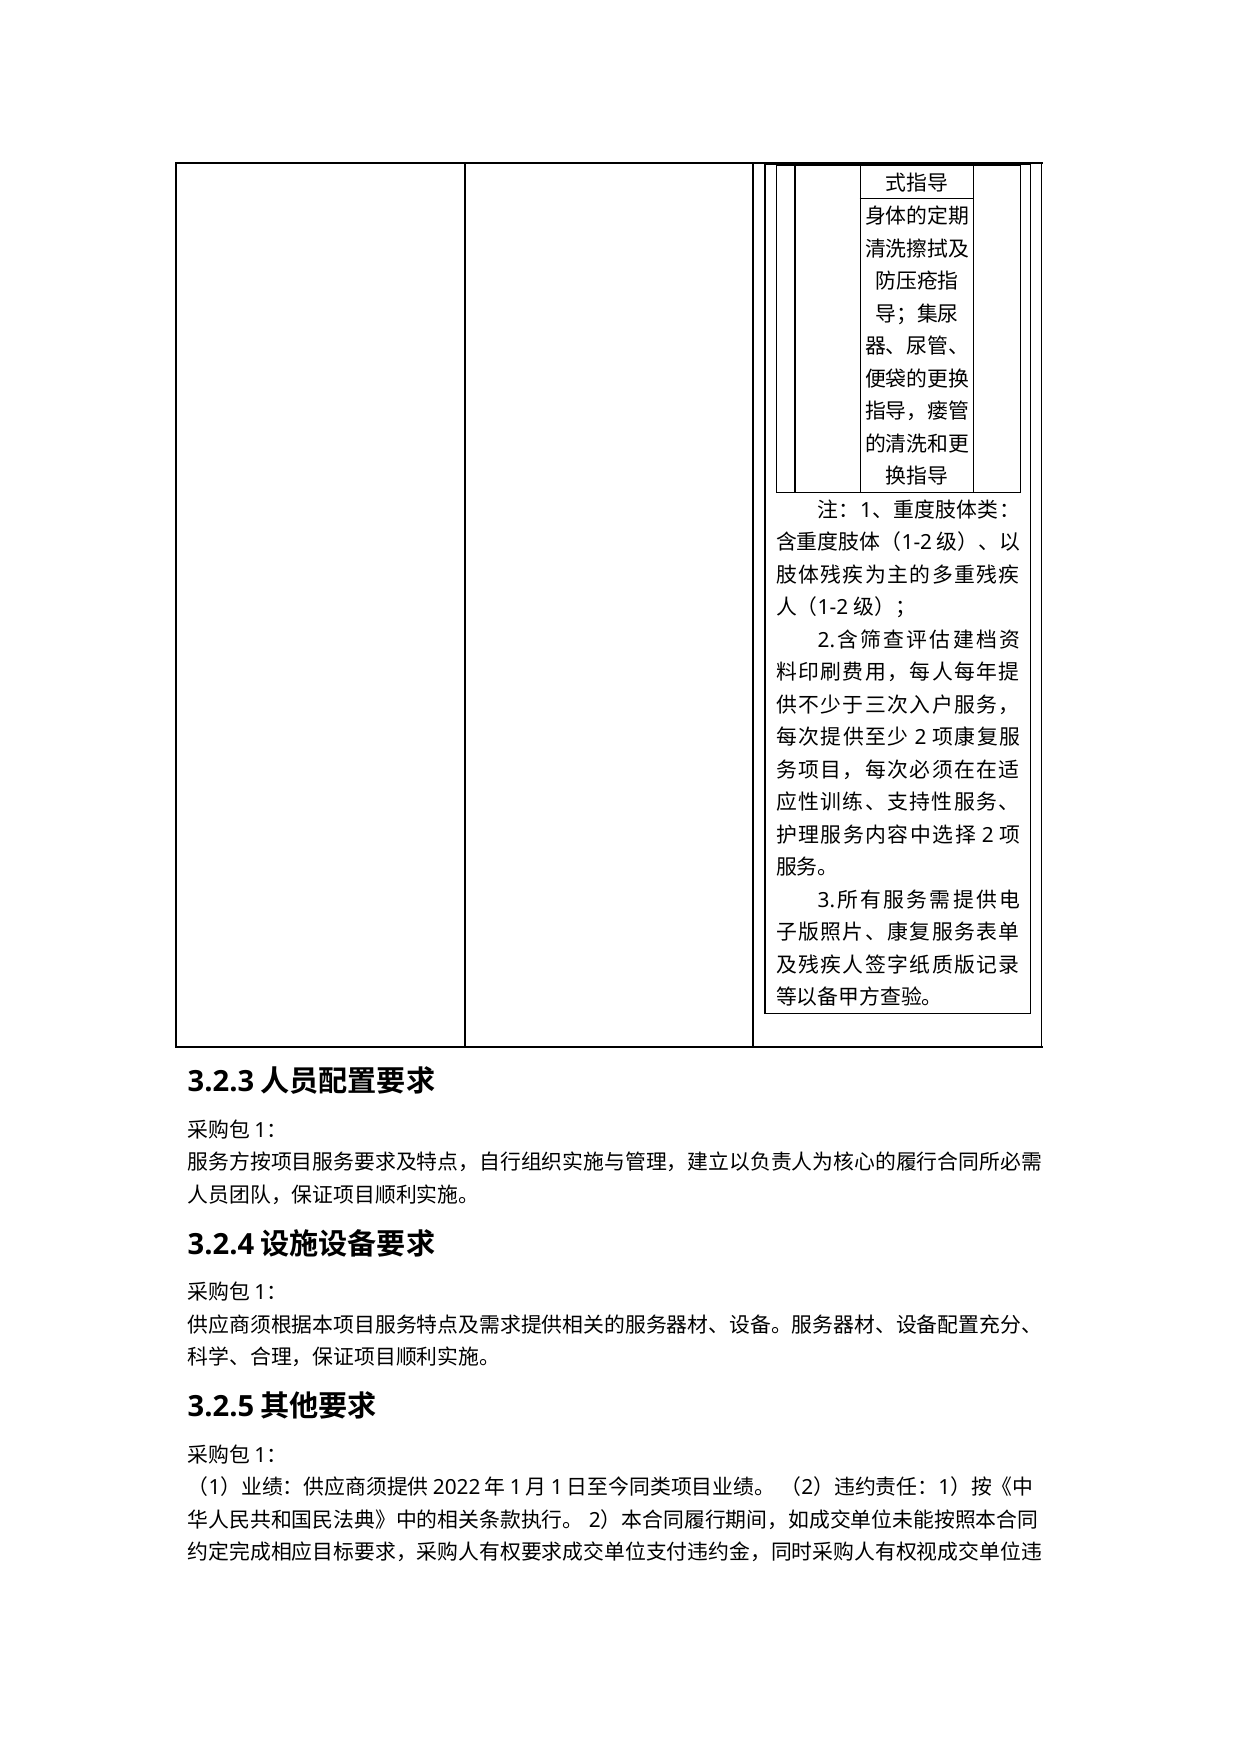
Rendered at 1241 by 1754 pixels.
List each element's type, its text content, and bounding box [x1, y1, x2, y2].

text 采购包1： [187, 1113, 1053, 1145]
text 3.2.4设施设备要求 [187, 1210, 1053, 1275]
text 供应商须根据本项目服务特点及需求提供相关的服务器材、设备。服务器材、设备配置充分、科学、合理，保证项目顺利实施。 [187, 1308, 1053, 1373]
text 服务方按项目服务要求及特点，自行组织实施与管理，建立以负责人为核心的履行合同所必需人员团队，保证项目顺利实施。 [187, 1145, 1053, 1210]
text 采购包1： [187, 1275, 1053, 1308]
text 采购包1： [187, 1438, 1053, 1470]
table_cell 1 [177, 164, 464, 1046]
text 3.2.3人员配置要求 [187, 1048, 1053, 1113]
table_cell [466, 164, 752, 1046]
table_cell [754, 164, 1041, 1046]
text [187, 1470, 1053, 1568]
text 3.2.5其他要求 [187, 1373, 1053, 1438]
